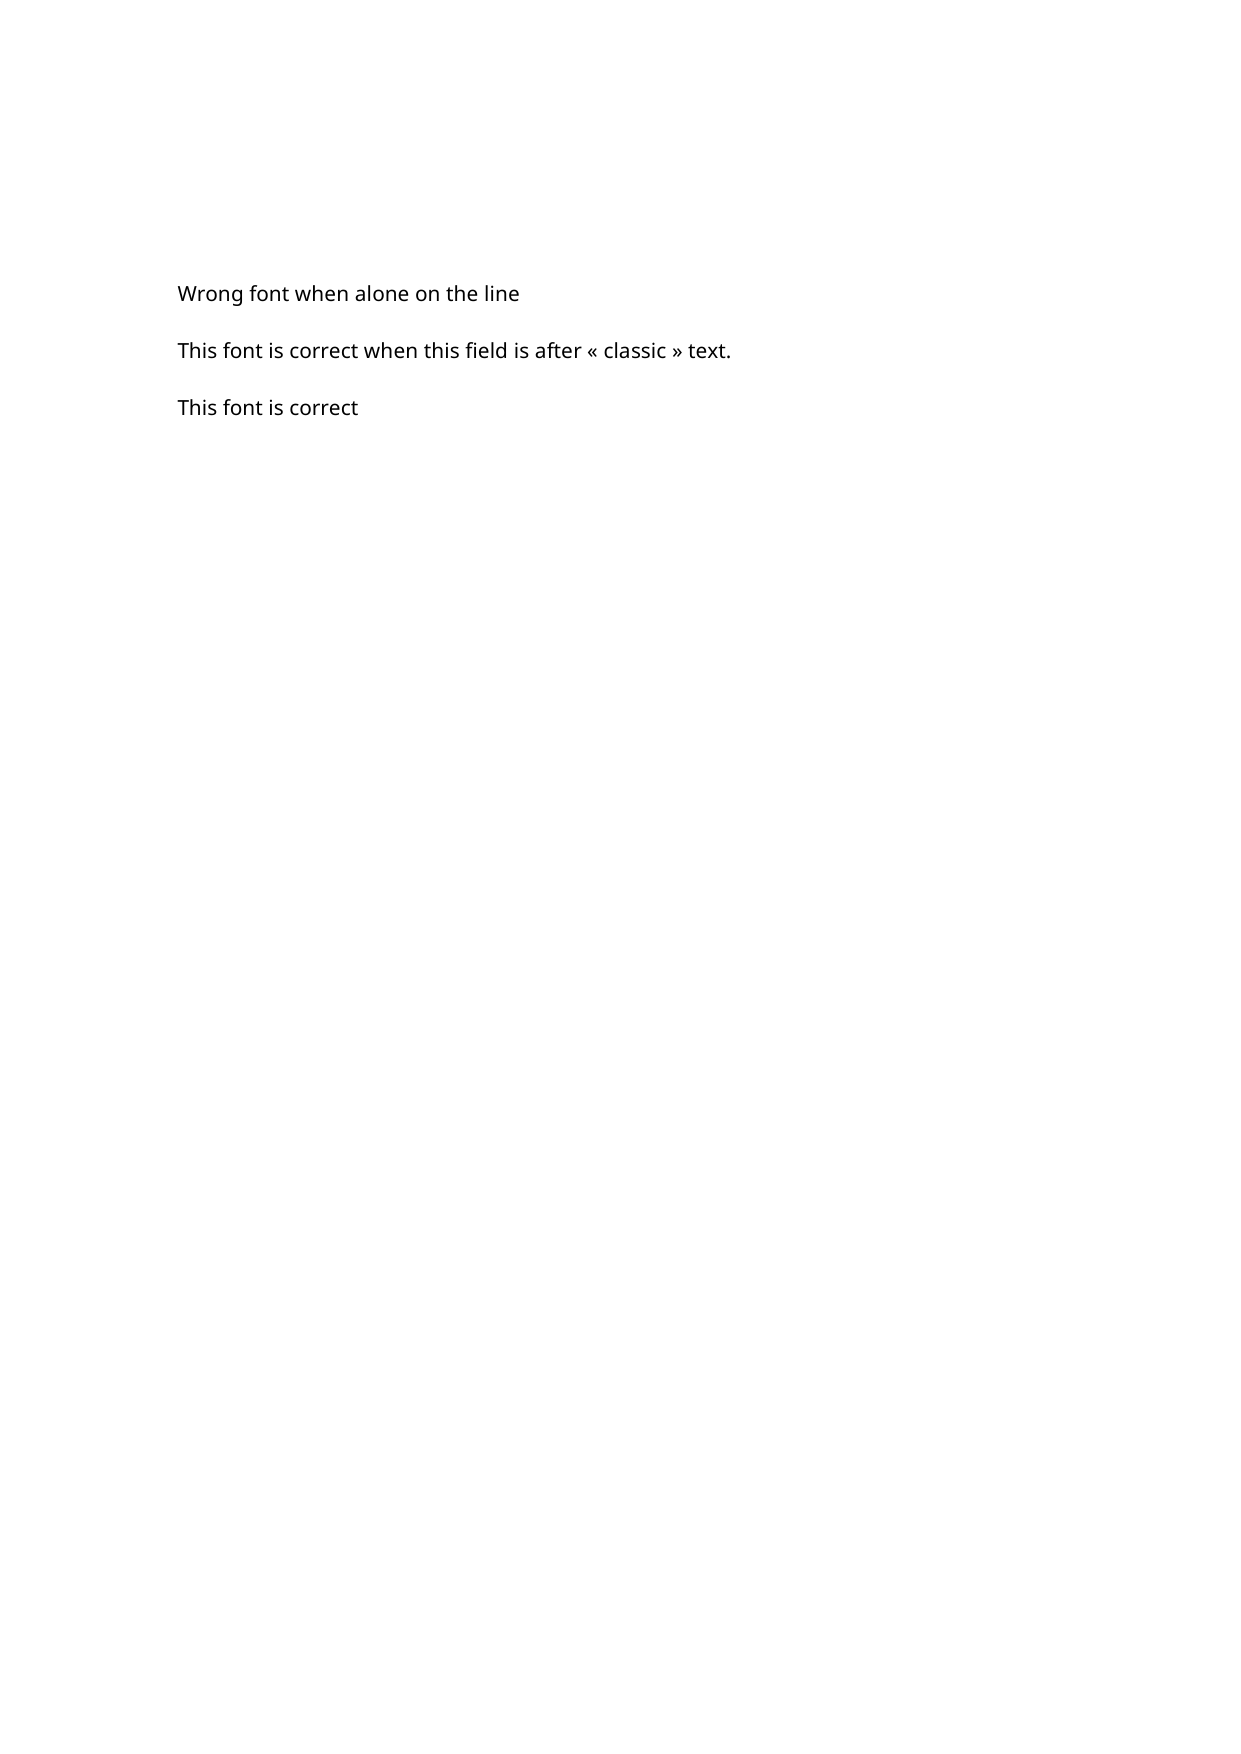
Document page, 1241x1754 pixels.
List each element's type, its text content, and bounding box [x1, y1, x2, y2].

text This when this field is after « classic » text. [177, 336, 1063, 364]
text This [177, 393, 1063, 421]
